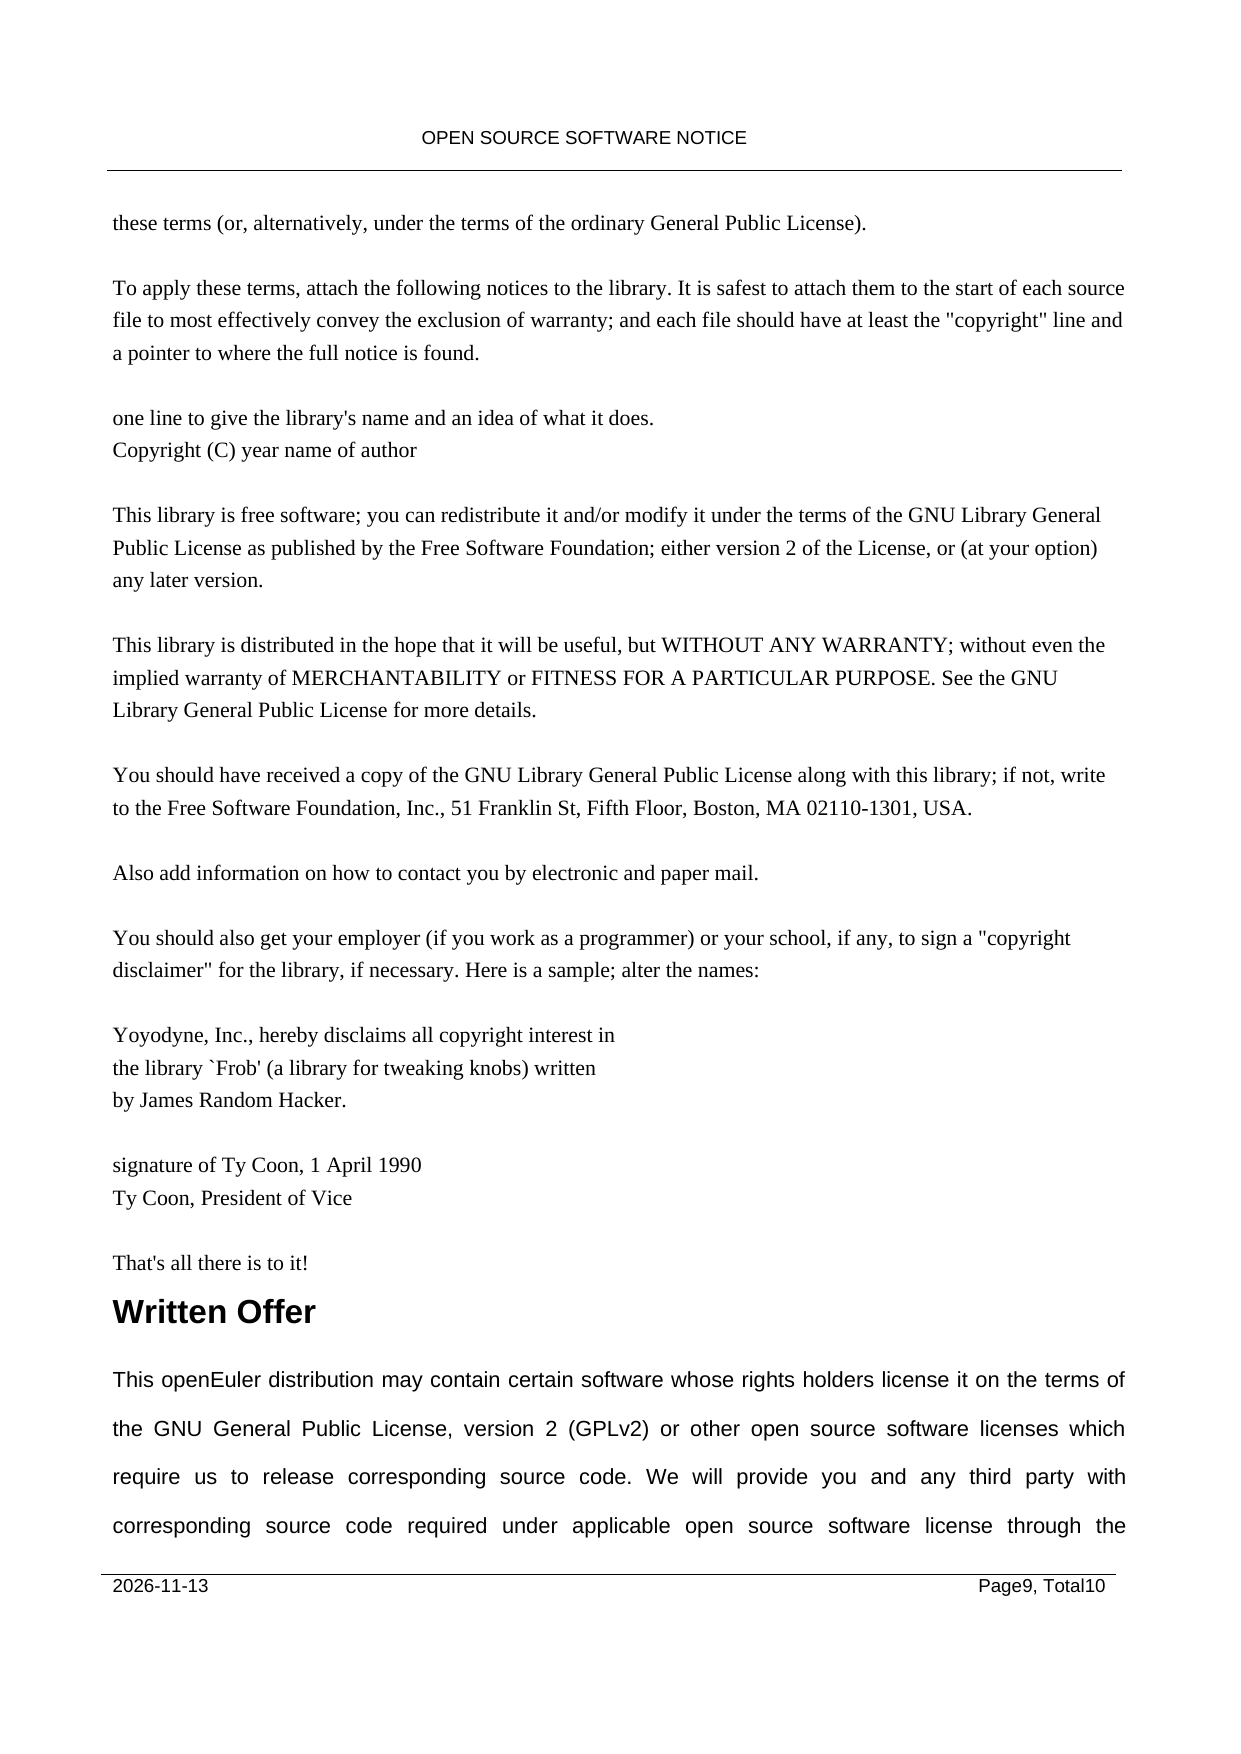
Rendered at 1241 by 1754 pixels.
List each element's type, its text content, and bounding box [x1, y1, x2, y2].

text Written Offer [112, 1279, 1128, 1344]
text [112, 206, 1128, 1279]
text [112, 1363, 1128, 1542]
